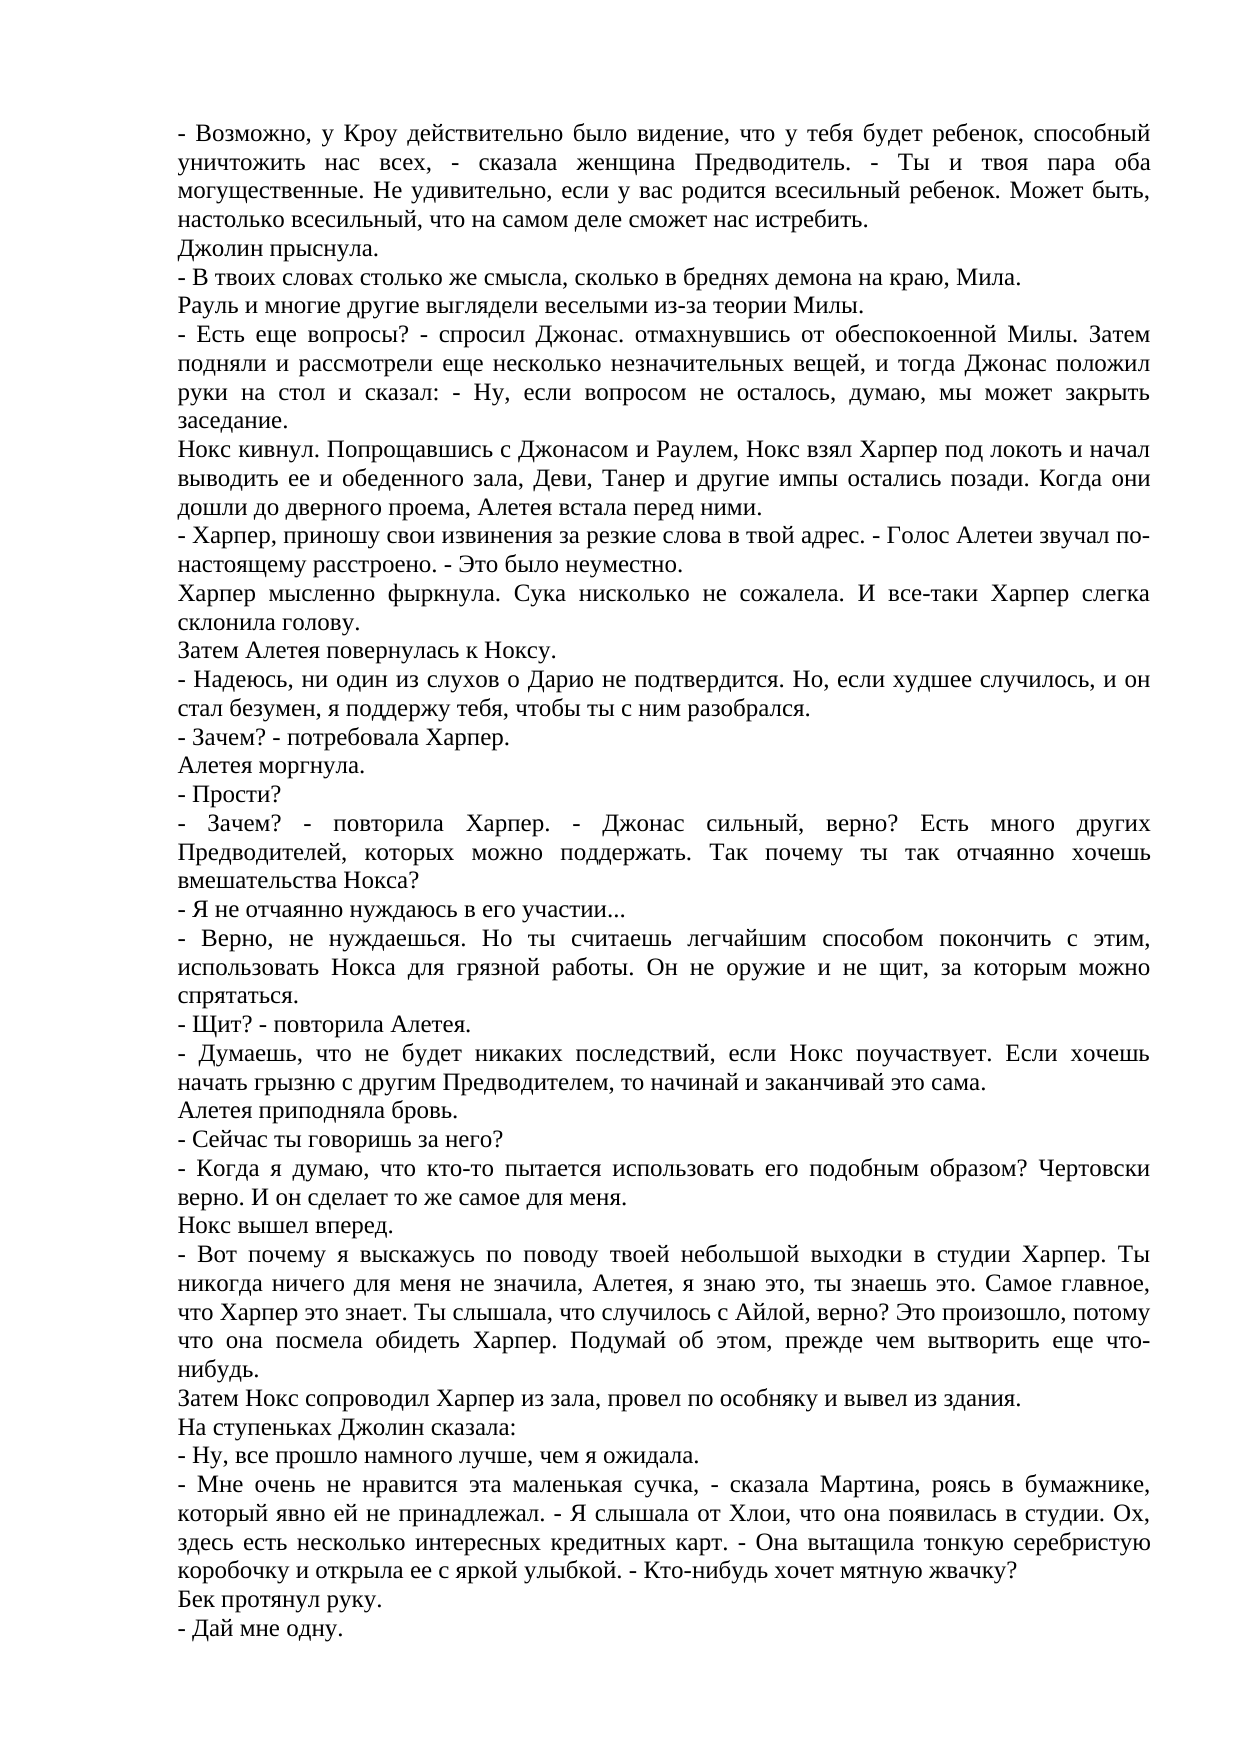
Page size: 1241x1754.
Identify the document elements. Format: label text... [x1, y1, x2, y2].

text - Когда я думаю, что кто-то пытается использовать его подобным образом? Чертовски верно. И он сделает то же самое для меня. [177, 1153, 1152, 1211]
text - Прости? [177, 779, 1152, 808]
text На ступеньках Джолин сказала: [177, 1412, 1152, 1441]
text - В твоих словах столько же смысла, сколько в бреднях демона на краю, Мила. [177, 262, 1152, 291]
text - Я не отчаянно нуждаюсь в его участии... [177, 894, 1152, 923]
text Алетея моргнула. [177, 751, 1152, 779]
text - Вот почему я выскажусь по поводу твоей небольшой выходки в студии Харпер. Ты никогда ничего для меня не значила, Алетея, я знаю это, ты знаешь это. Самое главное, что Харпер это знает. Ты слышала, что случилось с Айлой, верно? Это произошло, потому что она посмела обидеть Харпер. Подумай об этом, прежде чем вытворить еще что-нибудь. Затем Нокс сопроводил Харпер из зала, провел по особняку и вывел из здания. [177, 1239, 1152, 1412]
text Рауль и многие другие выглядели веселыми из-за теории Милы. [177, 291, 1152, 319]
text - Возможно, у Кроу действительно было видение, что у тебя будет ребенок, способный уничтожить нас всех, - сказала женщина Предводитель. - Ты и твоя пара оба могущественные. Не удивительно, если у вас родится всесильный ребенок. Может быть, настолько всесильный, что на самом деле сможет нас истребить. [177, 118, 1152, 233]
text - Мне очень не нравится эта маленькая сучка, - сказала Мартина, роясь в бумажнике, который явно ей не принадлежал. - Я слышала от Хлои, что она появилась в студии. Ох, здесь есть несколько интересных кредитных карт. - Она вытащила тонкую серебристую коробочку и открыла ее с яркой улыбкой. - Кто-нибудь хочет мятную жвачку? [177, 1469, 1152, 1584]
text Нокс кивнул. Попрощавшись с Джонасом и Раулем, Нокс взял Харпер под локоть и начал выводить ее и обеденного зала, Деви, Танер и другие импы остались позади. Когда они дошли до дверного проема, Алетея встала перед ними. [177, 434, 1152, 521]
text Затем Алетея повернулась к Ноксу. [177, 636, 1152, 664]
text - Верно, не нуждаешься. Но ты считаешь легчайшим способом покончить с этим, использовать Нокса для грязной работы. Он не оружие и не щит, за которым можно спрятаться. [177, 923, 1152, 1009]
text - Есть еще вопросы? - спросил Джонас. отмахнувшись от обеспокоенной Милы. Затем подняли и рассмотрели еще несколько незначительных вещей, и тогда Джонас положил руки на стол и сказал: - Ну, если вопросом не осталось, думаю, мы может закрыть заседание. [177, 319, 1152, 434]
text Джолин прыснула. [177, 233, 1152, 262]
text - Думаешь, что не будет никаких последствий, если Нокс поучаствует. Если хочешь начать грызню с другим Предводителем, то начинай и заканчивай это сама. [177, 1038, 1152, 1096]
text Нокс вышел вперед. [177, 1211, 1152, 1239]
text - Сейчас ты говоришь за него? [177, 1124, 1152, 1153]
text Харпер мысленно фыркнула. Сука нисколько не сожалела. И все-таки Харпер слегка склонила голову. [177, 578, 1152, 636]
text - Харпер, приношу свои извинения за резкие слова в твой адрес. - Голос Алетеи звучал по-настоящему расстроено. - Это было неуместно. [177, 521, 1152, 578]
text Алетея приподняла бровь. [177, 1096, 1152, 1124]
text - Щит? - повторила Алетея. [177, 1009, 1152, 1038]
text - Дай мне одну. [177, 1613, 1152, 1642]
text - Надеюсь, ни один из слухов о Дарио не подтвердится. Но, если худшее случилось, и он стал безумен, я поддержу тебя, чтобы ты с ним разобрался. [177, 664, 1152, 722]
text - Зачем? - потребовала Харпер. [177, 722, 1152, 751]
text - Ну, все прошло намного лучше, чем я ожидала. [177, 1441, 1152, 1469]
text - Зачем? - повторила Харпер. - Джонас сильный, верно? Есть много других Предводителей, которых можно поддержать. Так почему ты так отчаянно хочешь вмешательства Нокса? [177, 808, 1152, 894]
text Бек протянул руку. [177, 1584, 1152, 1613]
